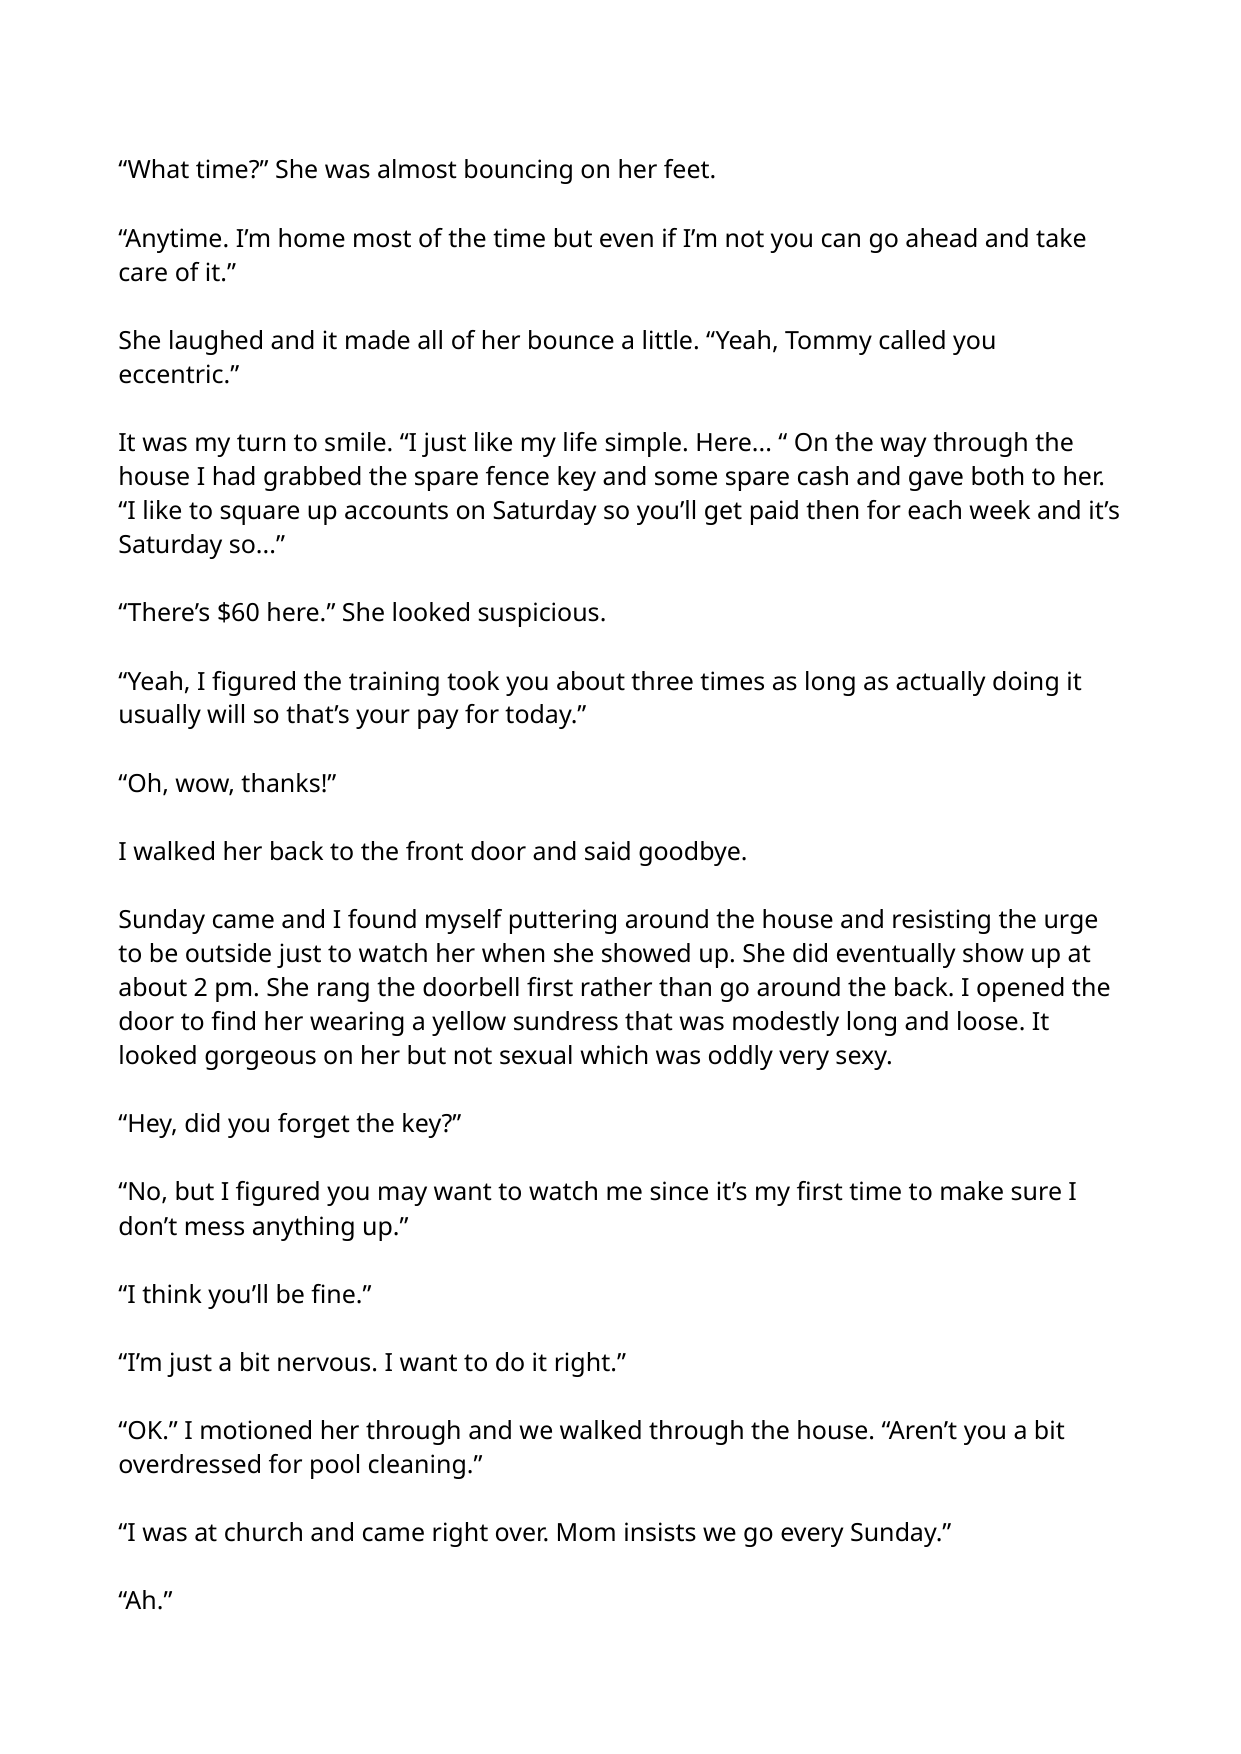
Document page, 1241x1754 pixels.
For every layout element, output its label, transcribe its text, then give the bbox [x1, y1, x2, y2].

text It was my turn to smile. “I just like my life simple. Here... “ On the way through the house I had grabbed the spare fence key and some spare cash and gave both to her. “I like to square up accounts on Saturday so you’ll get paid then for each week and it’s Saturday so...” [118, 425, 1122, 561]
text Sunday came and I found myself puttering around the house and resisting the urge to be outside just to watch her when she showed up. She did eventually show up at about 2 pm. She rang the doorbell first rather than go around the back. I opened the door to find her wearing a yellow sundress that was modestly long and loose. It looked gorgeous on her but not sexual which was oddly very sexy. [118, 902, 1122, 1072]
text “No, but I figured you may want to watch me since it’s my first time to make sure I don’t mess anything up.” [118, 1174, 1122, 1242]
text “Yeah, I figured the training took you about three times as long as actually doing it usually will so that’s your pay for today.” [118, 663, 1122, 731]
text “Hey, did you forget the key?” [118, 1106, 1122, 1140]
text She laughed and it made all of her bounce a little. “Yeah, Tommy called you eccentric.” [118, 322, 1122, 391]
text “Anytime. I’m home most of the time but even if I’m not you can go ahead and take care of it.” [118, 220, 1122, 288]
text I walked her back to the front door and said goodbye. [118, 833, 1122, 867]
text “There’s $60 here.” She looked suspicious. [118, 595, 1122, 629]
text “Oh, wow, thanks!” [118, 765, 1122, 799]
text “Ah.” [118, 1583, 1122, 1617]
text “What time?” She was almost bouncing on her feet. [118, 152, 1122, 186]
text “I’m just a bit nervous. I want to do it right.” [118, 1344, 1122, 1378]
text “I think you’ll be fine.” [118, 1276, 1122, 1310]
text “I was at church and came right over. Mom insists we go every Sunday.” [118, 1515, 1122, 1549]
text “OK.” I motioned her through and we walked through the house. “Aren’t you a bit overdressed for pool cleaning.” [118, 1412, 1122, 1481]
